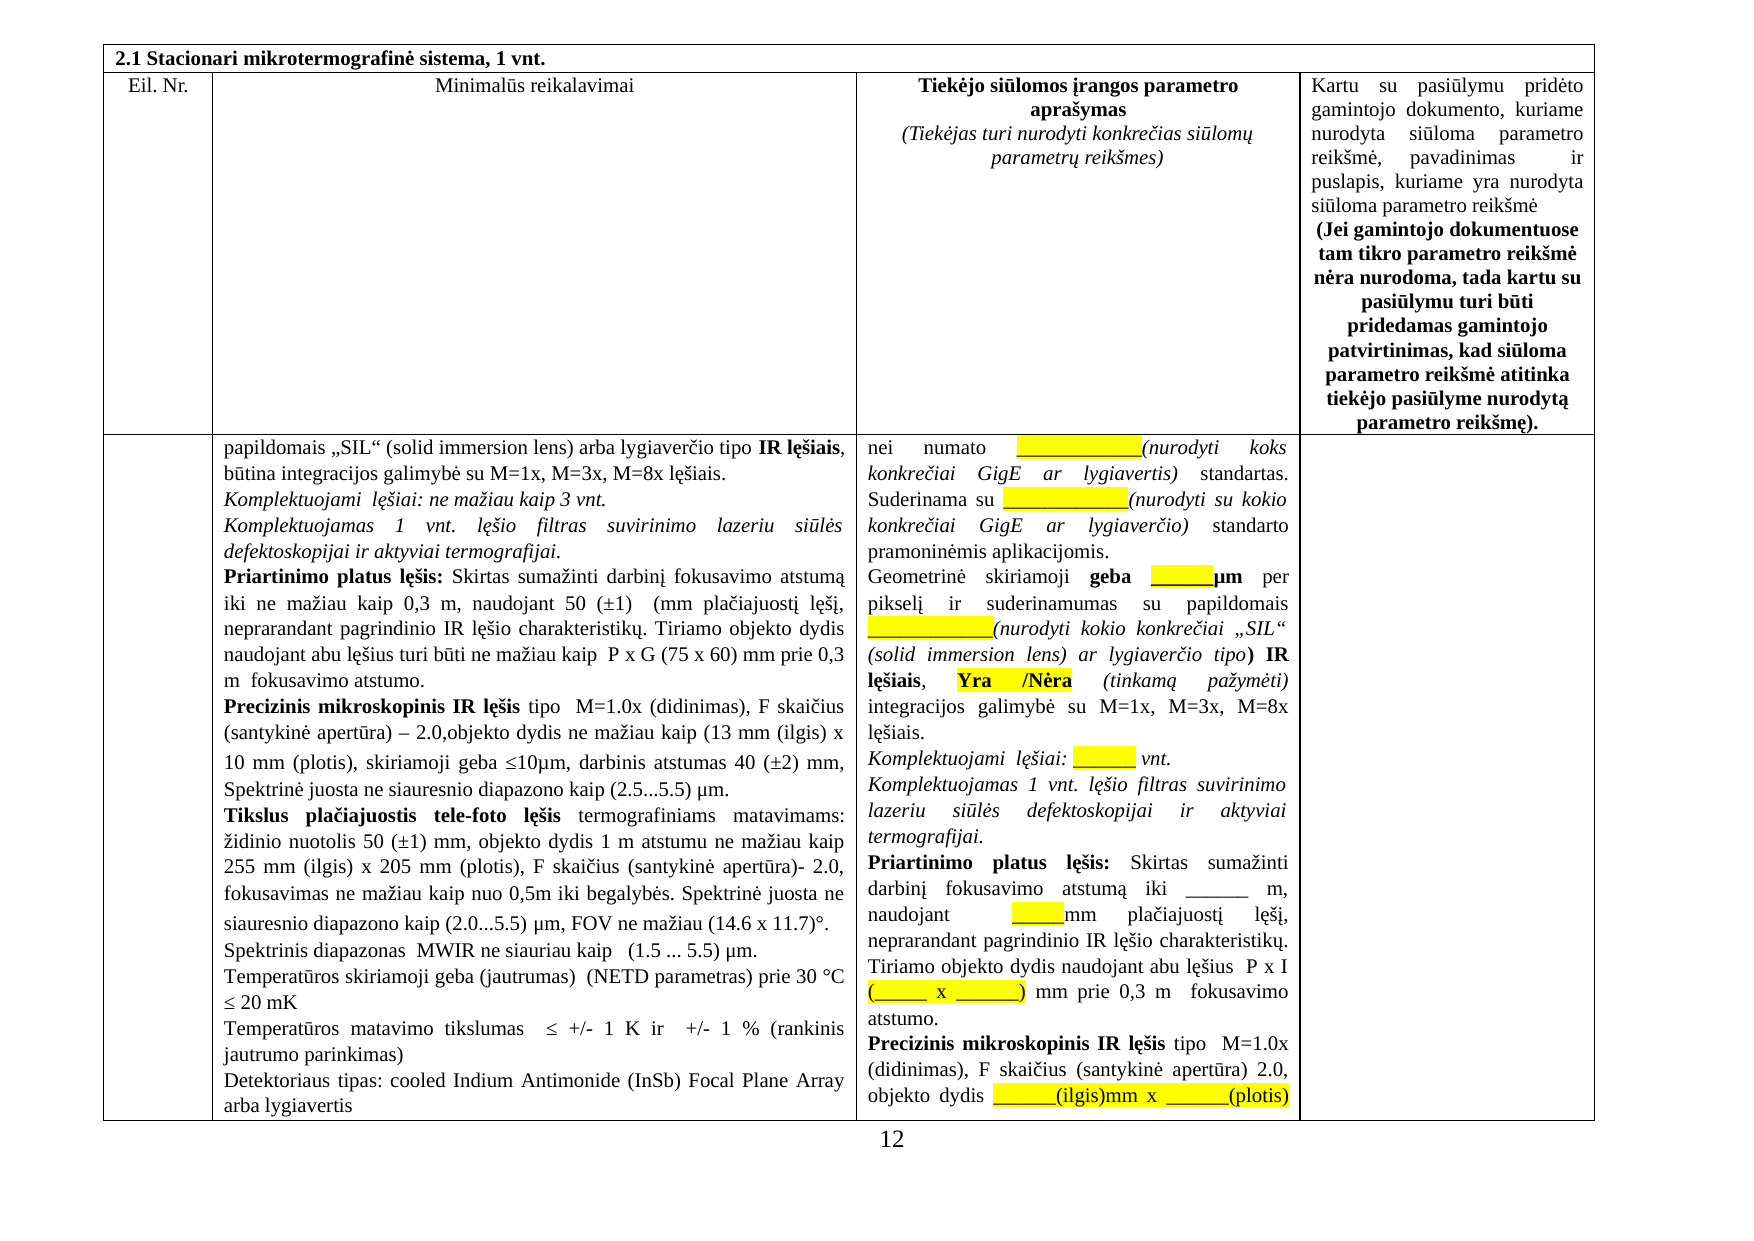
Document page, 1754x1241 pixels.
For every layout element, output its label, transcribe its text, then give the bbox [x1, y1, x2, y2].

table_header 2.1 Stacionari mikrotermografinė sistema, 1 vnt. [104, 45, 1594, 72]
table_cell Eil. Nr. [104, 73, 212, 434]
table_cell Minimalūs reikalavimai [213, 73, 856, 434]
table_cell IR kamera (termografinė kamera) su priedais: Lanksti, modulinė realaus laiko termografinė sistema kurios raiška pilno kadro (full frame) prie kadro dažnio (frame rate): ______x_______IR pixel) prie ______ Hz kadrų dažnio ir didelio greičio prie _____ Hz kadrų dažnio esant _____x____ pixel raiškai Terminis jautrumas (NETD) ______mK Kamera su kalibracijos liudijimu matavimo diapazone ___________°C. Kalibracijos liudijimas apima kameros kalibraciją _______(nurodyti skaičių) lęšiu (privalomai su _______ mm) pilno kadro režimu. Kalibracijos liudijimas ar lygiavertis dokumentas Bus / Nebus (pasirinkti tinkamą) pateikiamas su preke. Mikro skenavimo technologija – veikimo režimas su precizine opto mechanine sistema su vaizdų rezoliucija: (_____ x ______) IR pixels. Sąsaja radiometrinių duomenų perdavimui su duomenų perdavimo sparta _____kartų daugiau nei numato ____________(nurodyti koks konkrečiai GigE ar lygiavertis) standartas. Suderinama su ____________(nurodyti su kokio konkrečiai GigE ar lygiaverčio) standarto pramoninėmis aplikacijomis. Geometrinė skiriamoji geba ______µm per pikselį ir suderinamumas su papildomais ____________(nurodyti kokio konkrečiai „SIL“ (solid immersion lens) ar lygiaverčio tipo) IR lęšiais, Yra /Nėra (tinkamą pažymėti) integracijos galimybė su M=1x, M=3x, M=8x lęšiais. Komplektuojami lęšiai: ______ vnt. Komplektuojamas 1 vnt. lęšio filtras suvirinimo lazeriu siūlės defektoskopijai ir aktyviai termografijai. Priartinimo platus lęšis: Skirtas sumažinti darbinį fokusavimo atstumą iki ______ m, naudojant _____mm plačiajuostį lęšį, neprarandant pagrindinio IR lęšio charakteristikų. Tiriamo objekto dydis naudojant abu lęšius P x I (_____ x ______) mm prie 0,3 m fokusavimo atstumo. Precizinis mikroskopinis IR lęšis tipo M=1.0x (didinimas), F skaičius (santykinė apertūra) 2.0, objekto dydis ______(ilgis)mm x ______(plotis) mm, skiriamoji geba ______µm, darbinis atstumas ______mm, Spektrinė juosta diapazono (____..._____) μm. Tikslus plačiajuostis tele-foto lęšis termografiniams matavimams: židinio nuotolis ______mm, objekto dydis 1 m atstumu ______mm (ilgis) x ______ mm (plotis), F skaičius (santykinė apertūra) 2.0, fokusavimas nuo _____ iki________. Spektrinė juosta diapazono (____...____) μm, FOV (_____ x _____)°. Spektrinis diapazonas MWIR, (______ ... ______) μm. Temperatūros skiriamoji geba (jautrumas)(NETD parametras) prie 30 °C :____________(nurodyti) mK. Temperatūros matavimo tikslumas +/- ____K ir +/- _____% (rankinis jautrumo parinkimas) Detektoriaus tipas: ___________(nurodyti koks siūomas - cooled Indium Antimonide (InSb) Focal Plane Array ar lygiavertis). Yra / Nėra (pasirinkti tinkamą) režimai: Window ir random subwindow. Rezoliucija dinaminiu režimu ______ bitų Atsparumo klasė IP_____ Svoris ______ kg. ¼ jungtis mechaniniam sujungimui. Išmatavimai išoriniai (PxGxA) ______ x _____ x ___ mm Universalus maitinimo šaltinis ______V/____Hz su laidu. Saugaus transportavimo lagaminas su užraktu. [857, 435, 1299, 1120]
table_cell [1301, 435, 1594, 1120]
table_cell IR kamera (termografinė kamera) su priedais: Lanksti, modulinė realaus laiko termografinė sistema kurios raiška pilno kadro (full frame) prie kadro dažnio (frame rate) ne mažiau kaip: 1280x1024 IR pixel) prie 180 Hz kadrų dažnio ir didelio greičio prie 622 Hz kadrų dažnio esant ne mažiau kaip 640x512 pixel raiškai Terminis jautrumas (NETD) ≤20 mK Kamera su kalibracijos liudijimu matavimo diapazone ne siauresniame kaip (-10 ... 200) °C. Kalibracijos liudijimas apima kameros kalibraciją bent su vienu lęšiu (su 50 (±1) mm) pilno kadro režimu. Kalibracijos liudijimas arba kitas lygiavertis dokumentas turės būti pateikiamas kartu su preke (šio reikalavimo atitikčiai gamintojo dokumentų ar patvirtinimų su pasiūlymu nereikia pateikti). Mikro skenavimo technologija – veikimo režimas su precizine opto mechanine sistema su vaizdų rezoliucija ne mažiau kaip: (2,560 x 2,048) IR pixels Sąsaja radiometrinių duomenų perdavimui su duomenų perdavimo sparta ≥10 kartų daugiau nei numato GigE arba lygiavertis standartas. Suderinama su GigE vision arba lygiaverčio standarto pramoninėmis aplikacijomis. Geometrinė skiriamoji geba ≤1,3 µm per pikselį ir suderinamumas su papildomais „SIL“ (solid immersion lens) arba lygiaverčio tipo IR lęšiais, būtina integracijos galimybė su M=1x, M=3x, M=8x lęšiais. Komplektuojami lęšiai: ne mažiau kaip 3 vnt. Komplektuojamas 1 vnt. lęšio filtras suvirinimo lazeriu siūlės defektoskopijai ir aktyviai termografijai. Priartinimo platus lęšis: Skirtas sumažinti darbinį fokusavimo atstumą iki ne mažiau kaip 0,3 m, naudojant 50 (±1) (mm plačiajuostį lęšį, neprarandant pagrindinio IR lęšio charakteristikų. Tiriamo objekto dydis naudojant abu lęšius turi būti ne mažiau kaip P x G (75 x 60) mm prie 0,3 m fokusavimo atstumo. Precizinis mikroskopinis IR lęšis tipo M=1.0x (didinimas), F skaičius (santykinė apertūra) – 2.0,objekto dydis ne mažiau kaip (13 mm (ilgis) x 10 mm (plotis), skiriamoji geba ≤10µm, darbinis atstumas 40 (±2) mm, Spektrinė juosta ne siauresnio diapazono kaip (2.5...5.5) μm. Tikslus plačiajuostis tele-foto lęšis termografiniams matavimams: židinio nuotolis 50 (±1) mm, objekto dydis 1 m atstumu ne mažiau kaip 255 mm (ilgis) x 205 mm (plotis), F skaičius (santykinė apertūra)- 2.0, fokusavimas ne mažiau kaip nuo 0,5m iki begalybės. Spektrinė juosta ne siauresnio diapazono kaip (2.0...5.5) μm, FOV ne mažiau (14.6 x 11.7)°. Spektrinis diapazonas MWIR ne siauriau kaip (1.5 ... 5.5) μm. Temperatūros skiriamoji geba (jautrumas) (NETD parametras) prie 30 °C ≤ 20 mK Temperatūros matavimo tikslumas ≤ +/- 1 K ir +/- 1 % (rankinis jautrumo parinkimas) Detektoriaus tipas: cooled Indium Antimonide (InSb) Focal Plane Array arba lygiavertis Režimai: Window ir random subwindow būtini Rezoliucija dinaminiu režimu ne mažiau kaip 14 bitų Atsparumo klasė ne mažiau kaip IP54 Svoris ne daugiau kaip 5,0 kg ¼ jungtis mechaniniam sujungimui. Išmatavimai išoriniai (PxGxA) ne daugiau kaip 250 x 130 x 160 mm Universalus maitinimo šaltinis 230V/50Hz (galima paklaida ±10 proc.) su laidu. Saugaus transportavimo lagaminas su užraktu. [213, 435, 856, 1120]
table_cell Tiekėjo siūlomos įrangos parametro aprašymas (Tiekėjas turi nurodyti konkrečias siūlomų parametrų reikšmes) [857, 73, 1299, 434]
table_cell Kartu su pasiūlymu pridėto gamintojo dokumento, kuriame nurodyta siūloma parametro reikšmė, pavadinimas ir puslapis, kuriame yra nurodyta siūloma parametro reikšmė (Jei gamintojo dokumentuose tam tikro parametro reikšmė nėra nurodoma, tada kartu su pasiūlymu turi būti pridedamas gamintojo patvirtinimas, kad siūloma parametro reikšmė atitinka tiekėjo pasiūlyme nurodytą parametro reikšmę). [1301, 73, 1594, 434]
table_cell [104, 435, 212, 1120]
